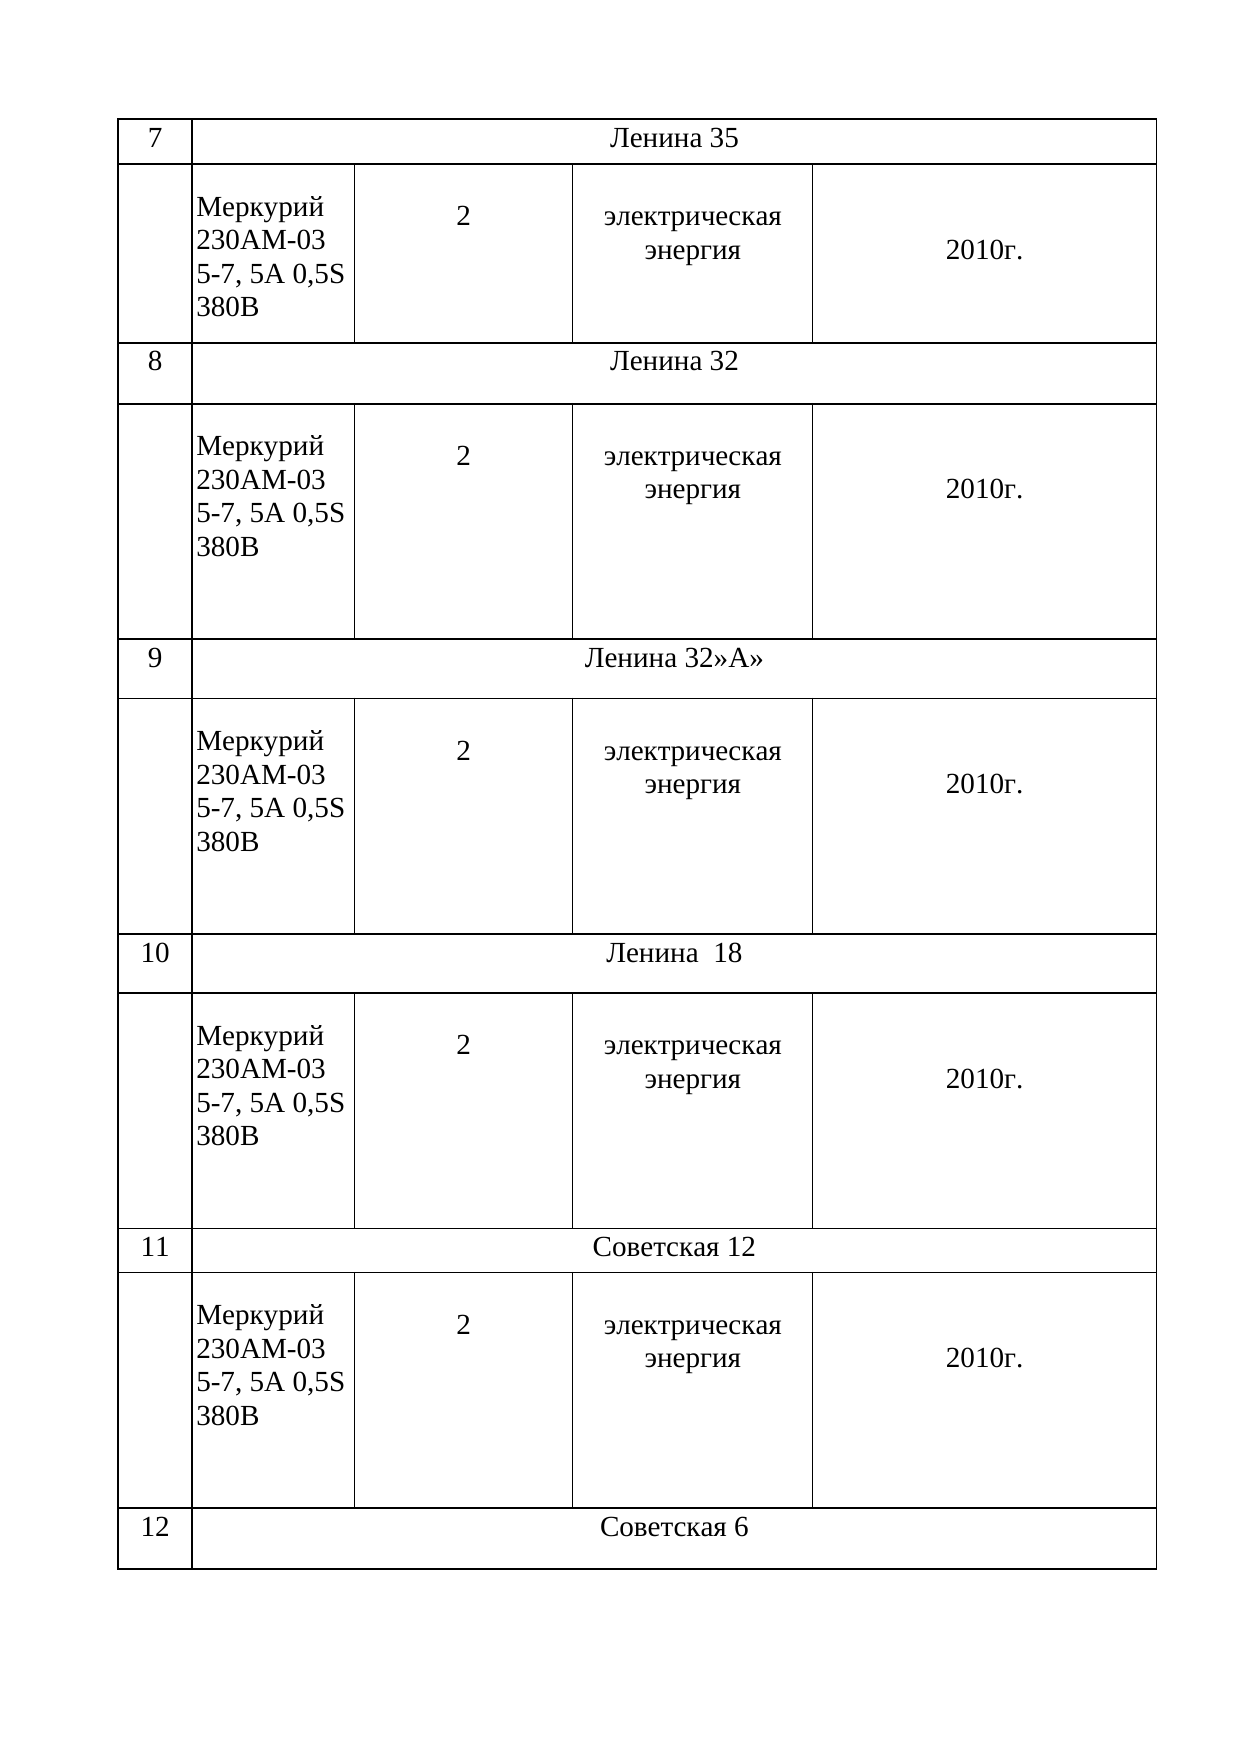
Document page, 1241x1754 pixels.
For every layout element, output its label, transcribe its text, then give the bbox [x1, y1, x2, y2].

table_cell 2 [355, 405, 572, 638]
table_cell [119, 1273, 191, 1507]
table_cell 12 [119, 1509, 191, 1568]
table_cell 2010г. [813, 1273, 1156, 1507]
table_cell Советская 12 [193, 1229, 1156, 1272]
table_cell 2010г. [813, 699, 1156, 933]
table_cell Ленина 32 [193, 344, 1156, 403]
table_cell Ленина 32»А» [193, 640, 1156, 698]
table_cell 9 [119, 640, 191, 698]
table_cell 11 [119, 1229, 191, 1272]
table_cell Советская 6 [193, 1509, 1156, 1568]
table_cell Ленина 35 [193, 120, 1156, 163]
table_cell Меркурий 230АМ-03 5-7, 5А 0,5S 380В [193, 405, 354, 638]
table_cell [119, 165, 191, 342]
table_cell 7 [119, 120, 191, 163]
table_cell [119, 699, 191, 933]
table_cell 8 [119, 344, 191, 403]
table_cell [119, 405, 191, 638]
table_cell 2010г. [813, 994, 1156, 1228]
table_cell Ленина 18 [193, 935, 1156, 992]
table_cell [119, 994, 191, 1228]
table_cell 10 [119, 935, 191, 992]
table_cell 2010г. [813, 405, 1156, 638]
table_cell Меркурий 230АМ-03 5-7, 5А 0,5S 380В [193, 1273, 354, 1507]
table_cell 2 [355, 699, 572, 933]
table_cell Меркурий 230АМ-03 5-7, 5А 0,5S 380В [193, 994, 354, 1228]
table_cell 2 [355, 1273, 572, 1507]
table_cell 2010г. [813, 165, 1156, 342]
table_cell Меркурий 230АМ-03 5-7, 5А 0,5S 380В [193, 699, 354, 933]
table_cell 2 [355, 165, 572, 342]
table_cell 2 [355, 994, 572, 1228]
